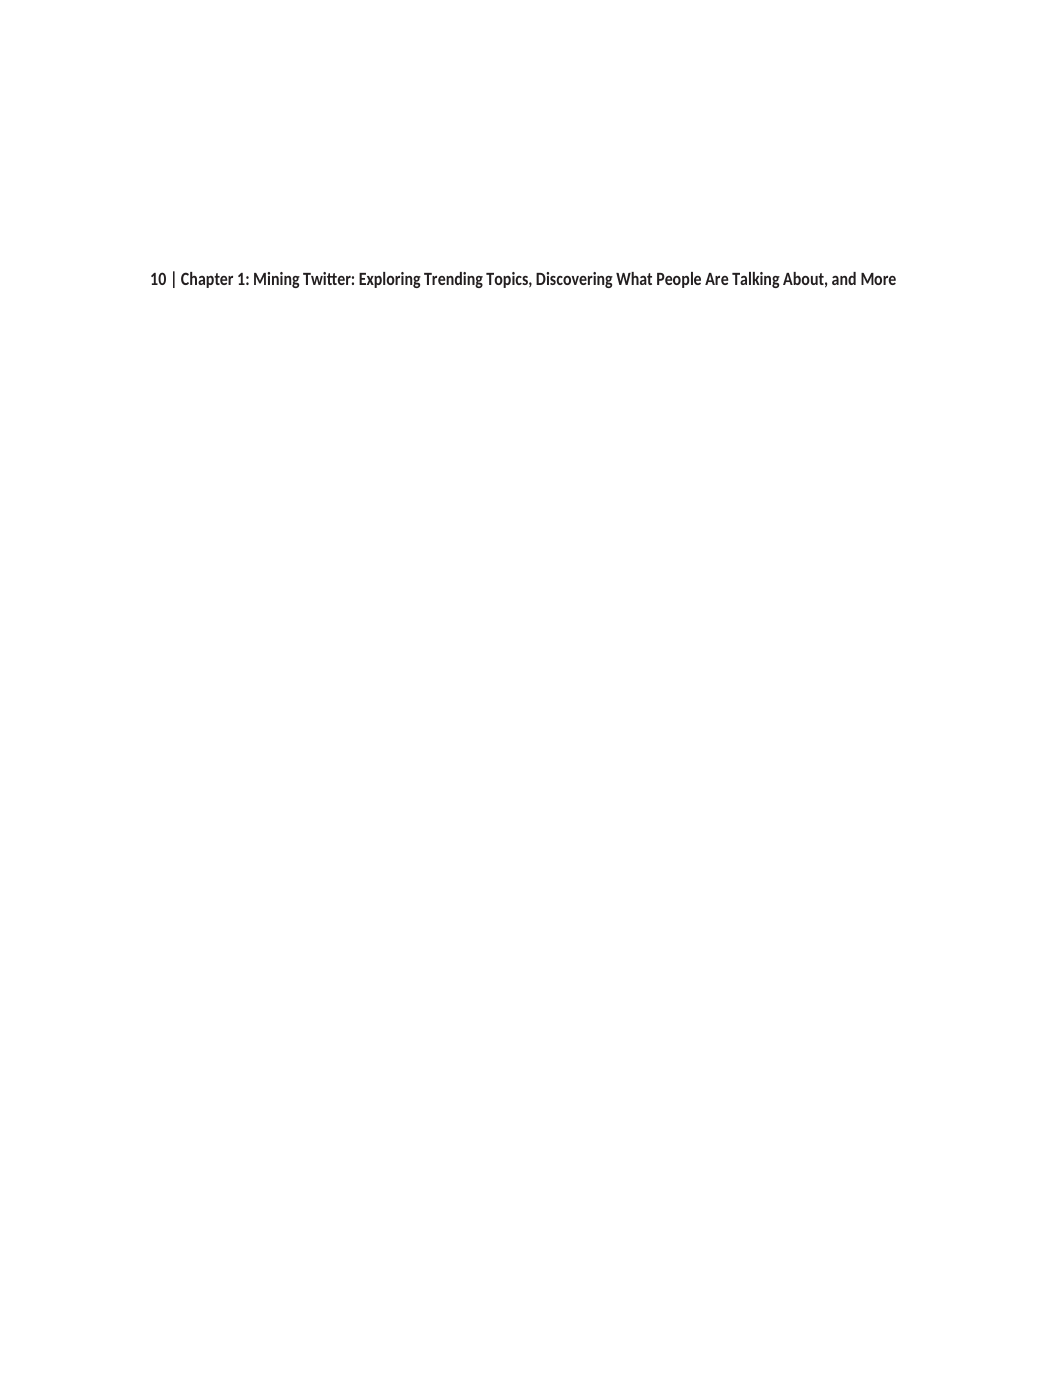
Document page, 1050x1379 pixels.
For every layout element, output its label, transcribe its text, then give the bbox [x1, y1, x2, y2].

text 10 | Chapter 1: Mining Twitter: Exploring Trending Topics, Discovering What People Are Talking About, and More [150, 267, 950, 290]
